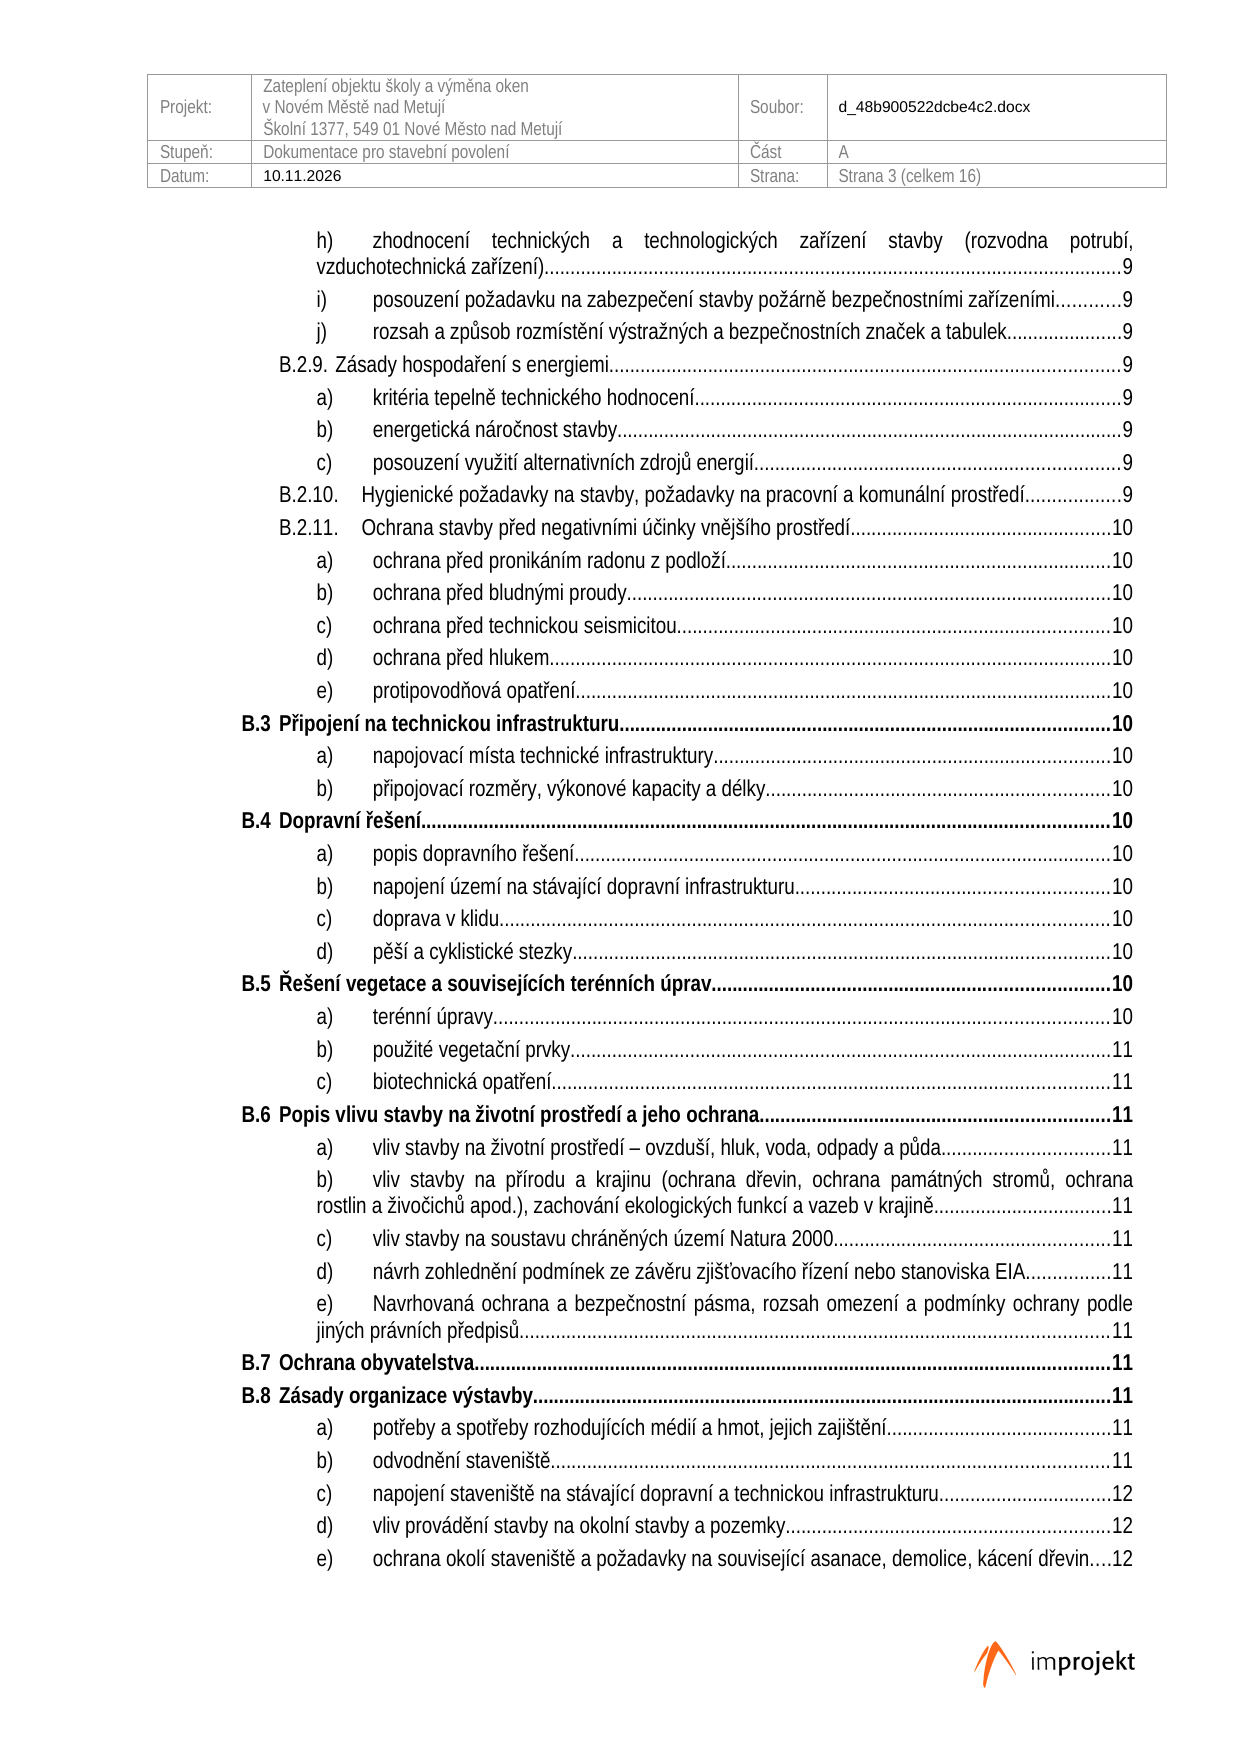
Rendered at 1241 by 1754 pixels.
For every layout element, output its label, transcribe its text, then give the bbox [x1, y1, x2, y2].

text d) návrh zohlednění podmínek ze závěru zjišťovacího řízení nebo stanoviska EIA 11 [316, 1258, 1134, 1284]
text d) pěší a cyklistické stezky 10 [316, 938, 1134, 964]
text c) posouzení využití alternativních zdrojů energií 9 [316, 449, 1134, 475]
text i) posouzení požadavku na zabezpečení stavby požárně bezpečnostními zařízeními 9 [316, 286, 1134, 312]
text e) Navrhovaná ochrana a bezpečnostní pásma, rozsah omezení a podmínky ochrany podle jiných právních předpisů 11 [316, 1290, 1134, 1343]
text a) potřeby a spotřeby rozhodujících médií a hmot, jejich zajištění 11 [316, 1414, 1134, 1441]
text B.6 Popis vlivu stavby na životní prostředí a jeho ochrana 11 [241, 1101, 1134, 1127]
text a) ochrana před pronikáním radonu z podloží 10 [316, 547, 1134, 573]
text B.2.11. Ochrana stavby před negativními účinky vnějšího prostředí 10 [279, 514, 1134, 540]
text B.4 Dopravní řešení 10 [241, 807, 1134, 834]
picture [972, 1639, 1137, 1689]
text a) terénní úpravy 10 [316, 1003, 1134, 1029]
text h) zhodnocení technických a technologických zařízení stavby (rozvodna potrubí, vzduchotechnická zařízení) 9 [316, 227, 1134, 279]
text B.7 Ochrana obyvatelstva 11 [241, 1349, 1134, 1376]
text B.5 Řešení vegetace a souvisejících terénních úprav 10 [241, 970, 1134, 997]
text e) ochrana okolí staveniště a požadavky na související asanace, demolice, kácení dřevin 12 [316, 1545, 1134, 1571]
text d) vliv provádění stavby na okolní stavby a pozemky 12 [316, 1512, 1134, 1538]
text c) napojení staveniště na stávající dopravní a technickou infrastrukturu 12 [316, 1479, 1134, 1506]
text b) odvodnění staveniště 11 [316, 1447, 1134, 1473]
text B.3 Připojení na technickou infrastrukturu 10 [241, 709, 1134, 736]
text a) popis dopravního řešení 10 [316, 840, 1134, 866]
text d) ochrana před hlukem 10 [316, 644, 1134, 671]
text c) doprava v klidu 10 [316, 905, 1134, 932]
text c) ochrana před technickou seismicitou 10 [316, 612, 1134, 638]
text b) vliv stavby na přírodu a krajinu (ochrana dřevin, ochrana památných stromů, ochrana rostlin a živočichů apod.), zachování ekologických funkcí a vazeb v krajině 11 [316, 1166, 1134, 1219]
text b) energetická náročnost stavby 9 [316, 416, 1134, 442]
text a) napojovací místa technické infrastruktury 10 [316, 742, 1134, 768]
text B.8 Zásady organizace výstavby 11 [241, 1382, 1134, 1408]
text a) kritéria tepelně technického hodnocení 9 [316, 383, 1134, 410]
text c) vliv stavby na soustavu chráněných území Natura 2000 11 [316, 1225, 1134, 1251]
text e) protipovodňová opatření 10 [316, 677, 1134, 703]
text B.2.9. Zásady hospodaření s energiemi 9 [279, 351, 1134, 377]
text b) připojovací rozměry, výkonové kapacity a délky 10 [316, 775, 1134, 801]
text b) napojení území na stávající dopravní infrastrukturu 10 [316, 873, 1134, 899]
text j) rozsah a způsob rozmístění výstražných a bezpečnostních značek a tabulek 9 [316, 318, 1134, 345]
text c) biotechnická opatření 11 [316, 1068, 1134, 1094]
text B.2.10. Hygienické požadavky na stavby, požadavky na pracovní a komunální prostředí 9 [279, 481, 1134, 508]
text a) vliv stavby na životní prostředí – ovzduší, hluk, voda, odpady a půda 11 [316, 1133, 1134, 1160]
text b) ochrana před bludnými proudy 10 [316, 579, 1134, 606]
text b) použité vegetační prvky 11 [316, 1036, 1134, 1062]
